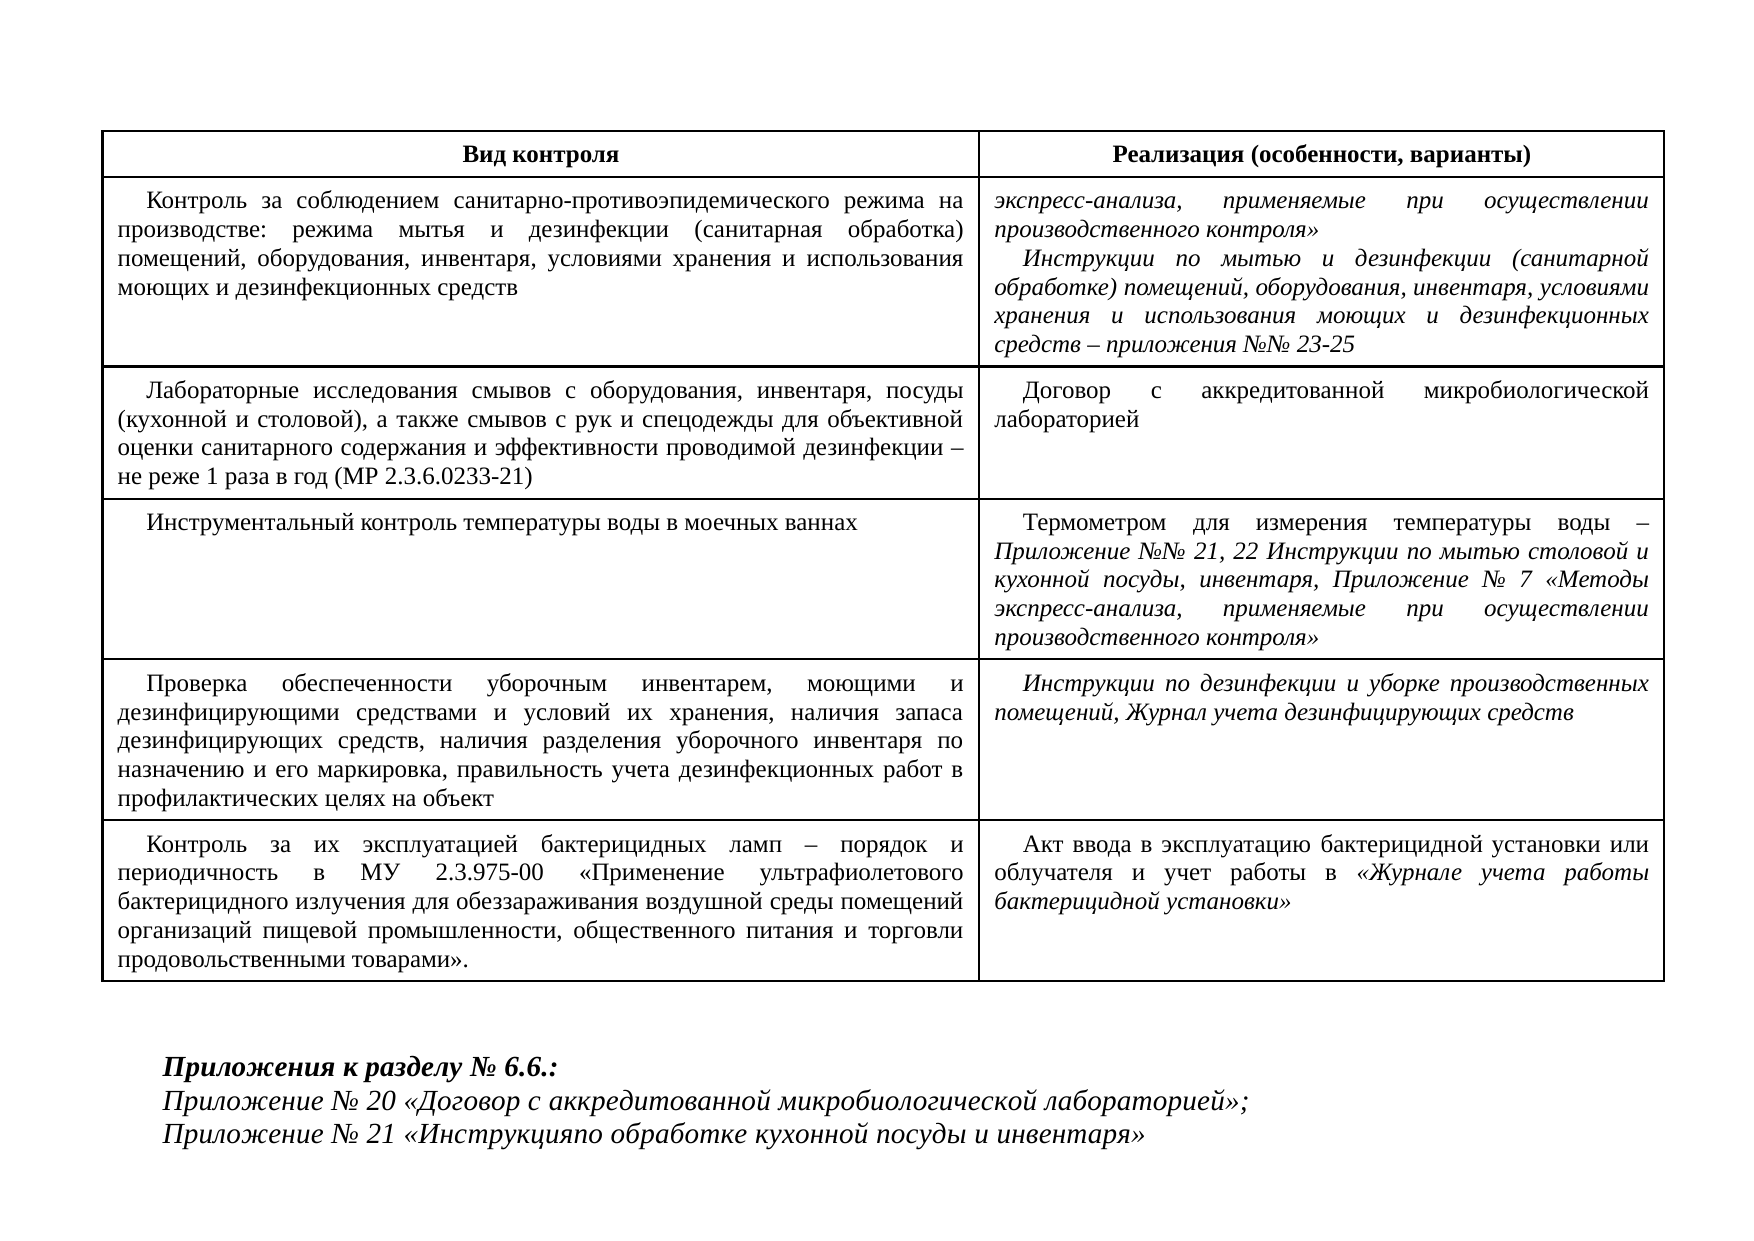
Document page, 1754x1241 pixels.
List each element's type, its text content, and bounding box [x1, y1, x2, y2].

table_cell Термометром для измерения температуры воды – Приложение №№ 21, 22 Инструкции по мытью столовой и кухонной посуды, инвентаря, Приложение № 7 «Методы экспресс-анализа, применяемые при осуществлении производственного контроля» [980, 500, 1663, 658]
text Приложение № 21 «Инструкцияпо обработке кухонной посуды и инвентаря» [103, 1116, 1665, 1150]
table_cell Контроль за их эксплуатацией бактерицидных ламп – порядок и периодичность в МУ 2.3.975-00 «Применение ультрафиолетового бактерицидного излучения для обеззараживания воздушной среды помещений организаций пищевой промышленности, общественного питания и торговли продовольственными товарами». [104, 821, 978, 980]
table_header Реализация (особенности, варианты) [980, 132, 1663, 176]
table_cell Акт ввода в эксплуатацию бактерицидной установки или облучателя и учет работы в «Журнале учета работы бактерицидной установки» [980, 821, 1663, 980]
text Приложения к разделу № 6.6.: [103, 1049, 1665, 1083]
table_cell Договор с аккредитованной микробиологической лабораторией [980, 368, 1663, 497]
table_cell Лабораторные исследования смывов с оборудования, инвентаря, посуды (кухонной и столовой), а также смывов с рук и спецодежды для объективной оценки санитарного содержания и эффективности проводимой дезинфекции – не реже 1 раза в год (МР 2.3.6.0233-21) [104, 368, 978, 497]
table_header Вид контроля [104, 132, 978, 176]
table_cell Проверка обеспеченности уборочным инвентарем, моющими и дезинфицирующими средствами и условий их хранения, наличия запаса дезинфицирующих средств, наличия разделения уборочного инвентаря по назначению и его маркировка, правильность учета дезинфекционных работ в профилактических целях на объект [104, 660, 978, 819]
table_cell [980, 178, 1663, 365]
text Приложение № 20 «Договор с аккредитованной микробиологической лабораторией»; [103, 1083, 1665, 1116]
table_cell Инструментальный контроль температуры воды в моечных ваннах [104, 500, 978, 658]
table_cell Инструкции по дезинфекции и уборке производственных помещений, Журнал учета дезинфицирующих средств [980, 660, 1663, 819]
table_cell Контроль за соблюдением санитарно-противоэпидемического режима на производстве: режима мытья и дезинфекции (санитарная обработка) помещений, оборудования, инвентаря, условиями хранения и использования моющих и дезинфекционных средств [104, 178, 978, 365]
